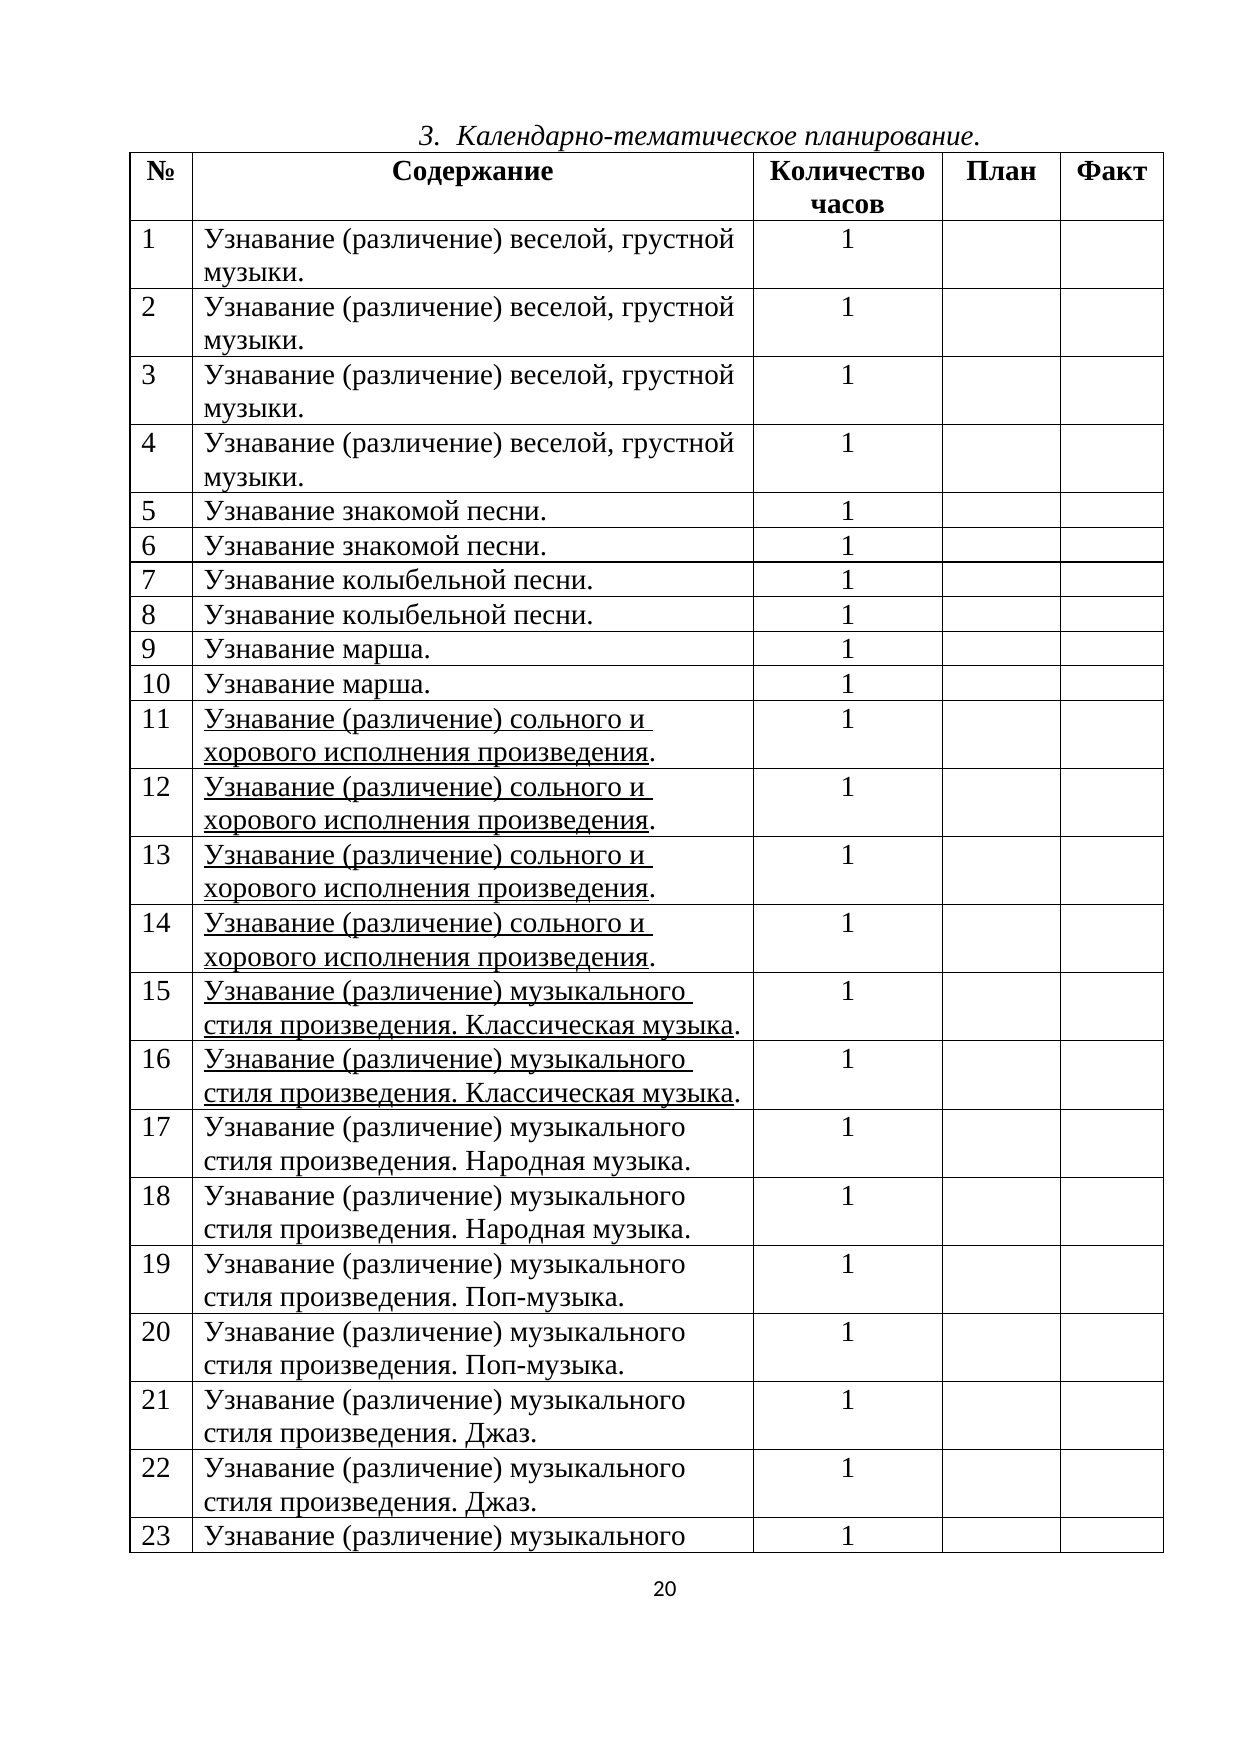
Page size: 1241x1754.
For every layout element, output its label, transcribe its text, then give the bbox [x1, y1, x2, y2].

table_cell 1 [754, 1110, 942, 1177]
table_cell [943, 1518, 1060, 1552]
table_cell Узнавание марша. [193, 632, 753, 665]
table_cell Узнавание марша. [193, 666, 753, 700]
table_cell 1 [754, 1518, 942, 1552]
table_cell [1061, 769, 1163, 836]
table_cell Узнавание (различение) сольного и хорового исполнения произведения. [193, 701, 753, 768]
table_cell 1 [754, 973, 942, 1040]
table_cell [1061, 493, 1163, 527]
table_cell 8 [131, 597, 192, 631]
table_cell Узнавание (различение) музыкального стиля произведения. Народная музыка. [193, 1110, 753, 1177]
table_cell Узнавание (различение) музыкального стиля произведения. Народная музыка. [193, 1178, 753, 1245]
table_cell 21 [131, 1382, 192, 1449]
table_cell 1 [754, 769, 942, 836]
table_cell 1 [754, 563, 942, 596]
table_cell 12 [131, 769, 192, 836]
table_cell 1 [754, 632, 942, 665]
table_cell Узнавание знакомой песни. [193, 493, 753, 527]
table_cell [1061, 1178, 1163, 1245]
table_cell Узнавание (различение) музыкального стиля произведения. Поп-музыка. [193, 1246, 753, 1313]
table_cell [193, 1518, 753, 1552]
table_cell [1061, 597, 1163, 631]
table_header Содержание [193, 153, 753, 220]
table_cell [943, 1450, 1060, 1517]
table_cell Узнавание (различение) музыкального стиля произведения. Классическая музыка. [193, 1041, 753, 1108]
table_cell [1061, 1382, 1163, 1449]
table_cell 13 [131, 837, 192, 904]
table_cell [1061, 905, 1163, 972]
table_cell [943, 701, 1060, 768]
table_cell [943, 837, 1060, 904]
table_cell 1 [754, 1382, 942, 1449]
table_cell 1 [754, 221, 942, 288]
table_cell 23 [131, 1518, 192, 1552]
table_cell [943, 1110, 1060, 1177]
table_cell Узнавание (различение) веселой, грустной музыки. [193, 425, 753, 492]
table_cell 1 [754, 701, 942, 768]
table_cell 1 [754, 837, 942, 904]
table_cell [943, 1178, 1060, 1245]
table_cell [943, 1314, 1060, 1381]
table_cell 10 [131, 666, 192, 700]
table_cell Узнавание (различение) сольного и хорового исполнения произведения. [193, 769, 753, 836]
table_cell [943, 425, 1060, 492]
table_cell [1061, 425, 1163, 492]
table_cell 1 [754, 289, 942, 356]
table_cell Узнавание (различение) музыкального стиля произведения. Поп-музыка. [193, 1314, 753, 1381]
table_cell [943, 632, 1060, 665]
table_cell [943, 666, 1060, 700]
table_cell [193, 1450, 753, 1517]
table_cell [1061, 221, 1163, 288]
table_cell [1061, 837, 1163, 904]
table_cell [1061, 1314, 1163, 1381]
table_cell 16 [131, 1041, 192, 1108]
table_cell 1 [754, 1041, 942, 1108]
table_cell [943, 528, 1060, 561]
table_cell [1061, 666, 1163, 700]
table_cell Узнавание (различение) веселой, грустной музыки. [193, 221, 753, 288]
table_cell [943, 357, 1060, 424]
table_cell 1 [754, 493, 942, 527]
table_cell 4 [131, 425, 192, 492]
table_cell 6 [131, 528, 192, 561]
table_cell Узнавание (различение) веселой, грустной музыки. [193, 289, 753, 356]
table_cell Узнавание колыбельной песни. [193, 563, 753, 596]
table_cell Узнавание (различение) сольного и хорового исполнения произведения. [193, 837, 753, 904]
table_cell [943, 221, 1060, 288]
table_cell 20 [131, 1314, 192, 1381]
table_cell [943, 289, 1060, 356]
table_cell 1 [754, 425, 942, 492]
table_cell 7 [131, 563, 192, 596]
table_cell 1 [754, 357, 942, 424]
table_cell [943, 769, 1060, 836]
table_cell 19 [131, 1246, 192, 1313]
table_cell Узнавание колыбельной песни. [193, 597, 753, 631]
table_cell [1061, 528, 1163, 561]
table_cell 17 [131, 1110, 192, 1177]
table_cell [943, 1246, 1060, 1313]
table_cell 11 [131, 701, 192, 768]
table_cell [1061, 1246, 1163, 1313]
table_cell [1061, 1041, 1163, 1108]
table_cell Узнавание (различение) музыкального стиля произведения. Классическая музыка. [193, 973, 753, 1040]
table_cell 15 [131, 973, 192, 1040]
table_header Факт [1061, 153, 1163, 220]
table_cell [943, 905, 1060, 972]
table_cell [1061, 973, 1163, 1040]
table_cell [943, 493, 1060, 527]
list Календарно-тематическое планирование. [251, 118, 1152, 152]
table_cell [1061, 701, 1163, 768]
table_cell [943, 1382, 1060, 1449]
table_cell 2 [131, 289, 192, 356]
table_cell [943, 1041, 1060, 1108]
table_cell 1 [754, 1178, 942, 1245]
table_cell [193, 1382, 753, 1449]
table_cell 1 [754, 905, 942, 972]
table_cell 22 [131, 1450, 192, 1517]
table_cell 1 [754, 1314, 942, 1381]
table_cell [1061, 357, 1163, 424]
table_header № [131, 153, 192, 220]
table_cell [1061, 289, 1163, 356]
table_cell 5 [131, 493, 192, 527]
table_cell [1061, 563, 1163, 596]
table_cell Узнавание (различение) сольного и хорового исполнения произведения. [193, 905, 753, 972]
table_cell [943, 597, 1060, 631]
table_cell 18 [131, 1178, 192, 1245]
table_cell [1061, 1450, 1163, 1517]
table_cell [1061, 1110, 1163, 1177]
table_cell 1 [754, 1246, 942, 1313]
table_cell [1061, 1518, 1163, 1552]
table_header План [943, 153, 1060, 220]
table_cell 1 [754, 1450, 942, 1517]
table_cell 14 [131, 905, 192, 972]
table_cell 1 [131, 221, 192, 288]
table_cell 3 [131, 357, 192, 424]
table_cell Узнавание (различение) веселой, грустной музыки. [193, 357, 753, 424]
table_cell [1061, 632, 1163, 665]
table_cell Узнавание знакомой песни. [193, 528, 753, 561]
table_cell 1 [754, 597, 942, 631]
table_header Количество часов [754, 153, 942, 220]
table_cell [943, 563, 1060, 596]
table_cell 1 [754, 666, 942, 700]
table_cell [943, 973, 1060, 1040]
table_cell 1 [754, 528, 942, 561]
table_cell 9 [131, 632, 192, 665]
